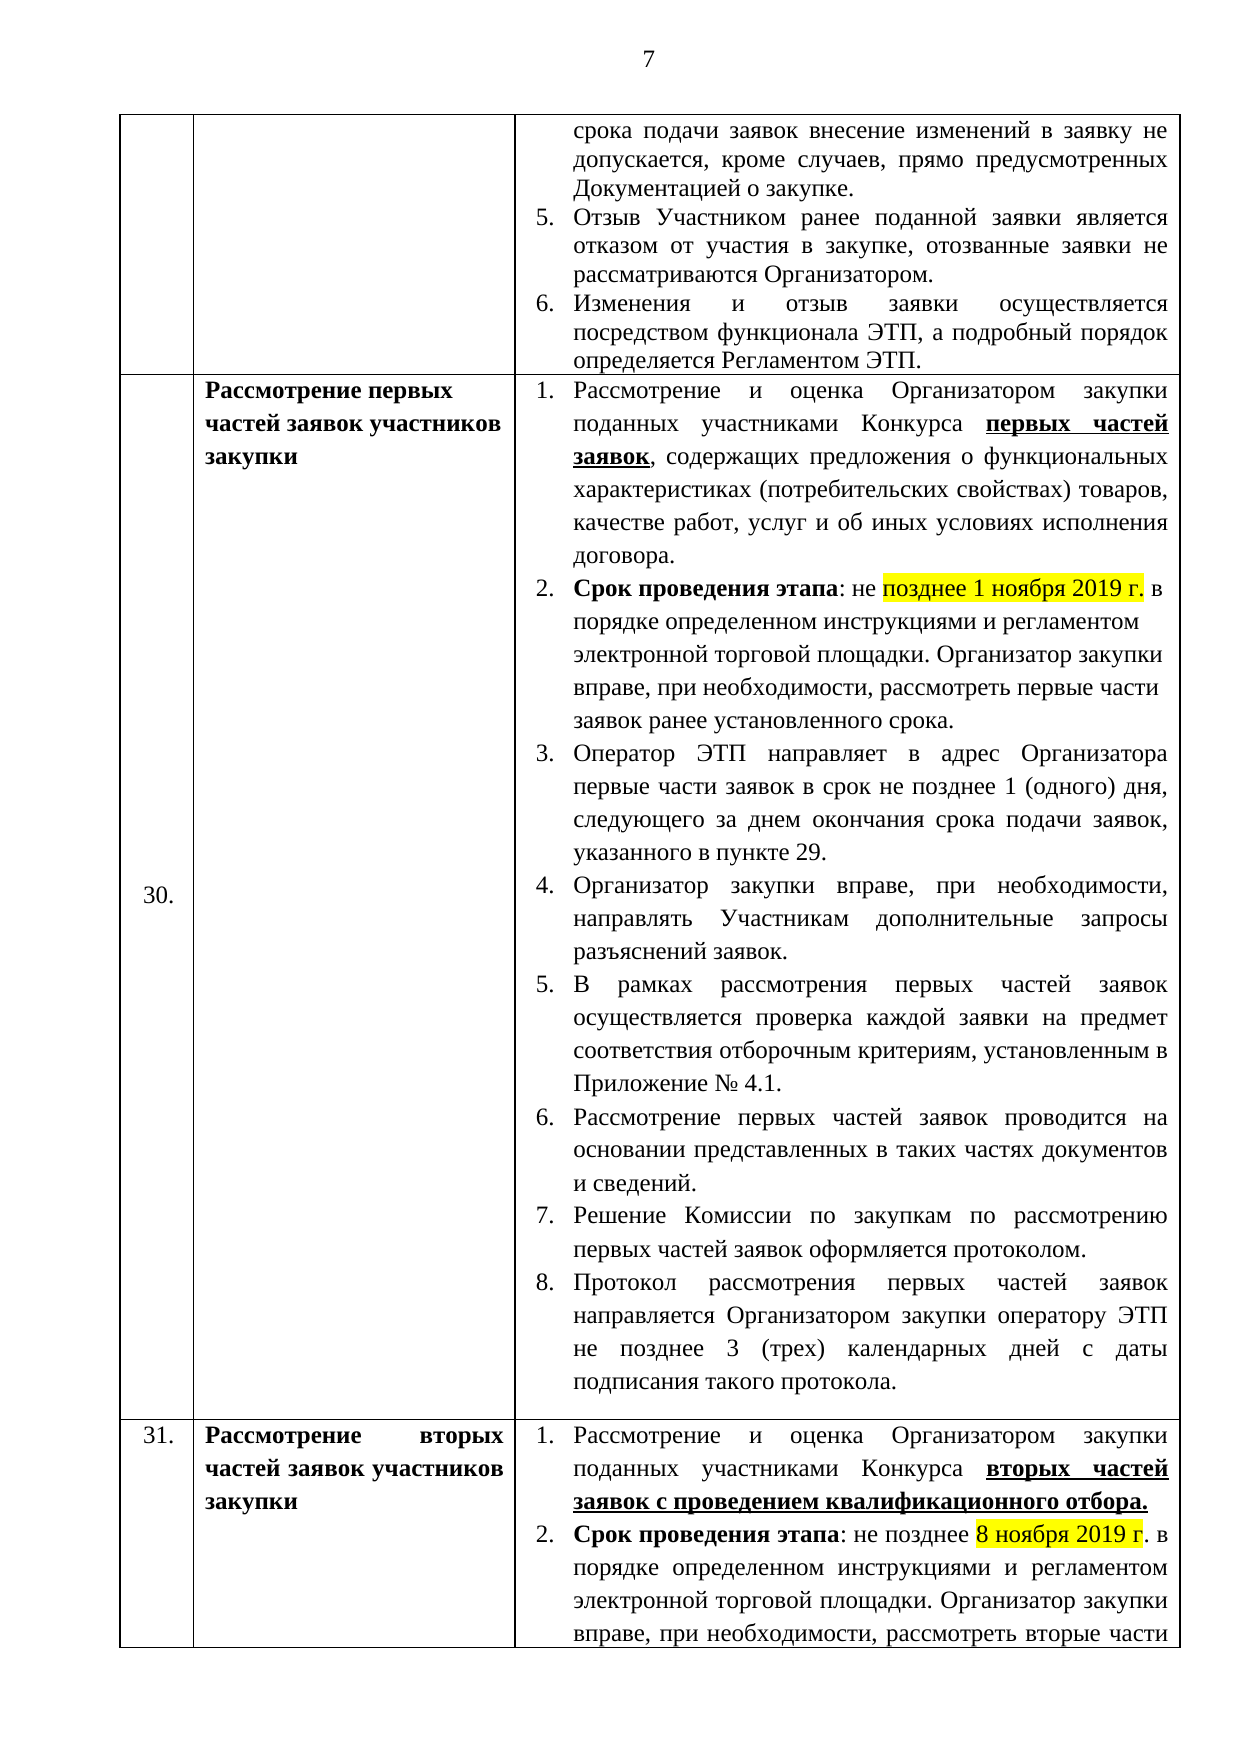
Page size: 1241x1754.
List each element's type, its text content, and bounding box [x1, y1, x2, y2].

table_cell Рассмотрение первых частей заявок участников закупки [194, 375, 514, 1419]
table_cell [194, 115, 514, 374]
table_cell [121, 1420, 193, 1647]
table_cell Рассмотрение и оценка Организатором закупки поданных участниками Конкурса первых частей заявок, содержащих предложения о функциональных характеристиках (потребительских свойствах) товаров, качестве работ, услуг и об иных условиях исполнения договора. Срок проведения этапа: не позднее 1 ноября 2019 г. в порядке определенном инструкциями и регламентом электронной торговой площадки. Организатор закупки вправе, при необходимости, рассмотреть первые части заявок ранее установленного срока. Оператор ЭТП направляет в адрес Организатора первые части заявок в срок не позднее 1 (одного) дня, следующего за днем окончания срока подачи заявок, указанного в пункте 29. Организатор закупки вправе, при необходимости, направлять Участникам дополнительные запросы разъяснений заявок. В рамках рассмотрения первых частей заявок осуществляется проверка каждой заявки на предмет соответствия отборочным критериям, установленным в Приложение № 4.1. Рассмотрение первых частей заявок проводится на основании представленных в таких частях документов и сведений. Решение Комиссии по закупкам по рассмотрению первых частей заявок оформляется протоколом. Протокол рассмотрения первых частей заявок направляется Организатором закупки оператору ЭТП не позднее 3 (трех) календарных дней с даты подписания такого протокола. [516, 375, 1179, 1419]
table_cell [121, 375, 193, 1419]
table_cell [516, 115, 1179, 374]
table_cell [516, 1420, 1179, 1647]
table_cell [194, 1420, 514, 1647]
table_cell [121, 115, 193, 374]
